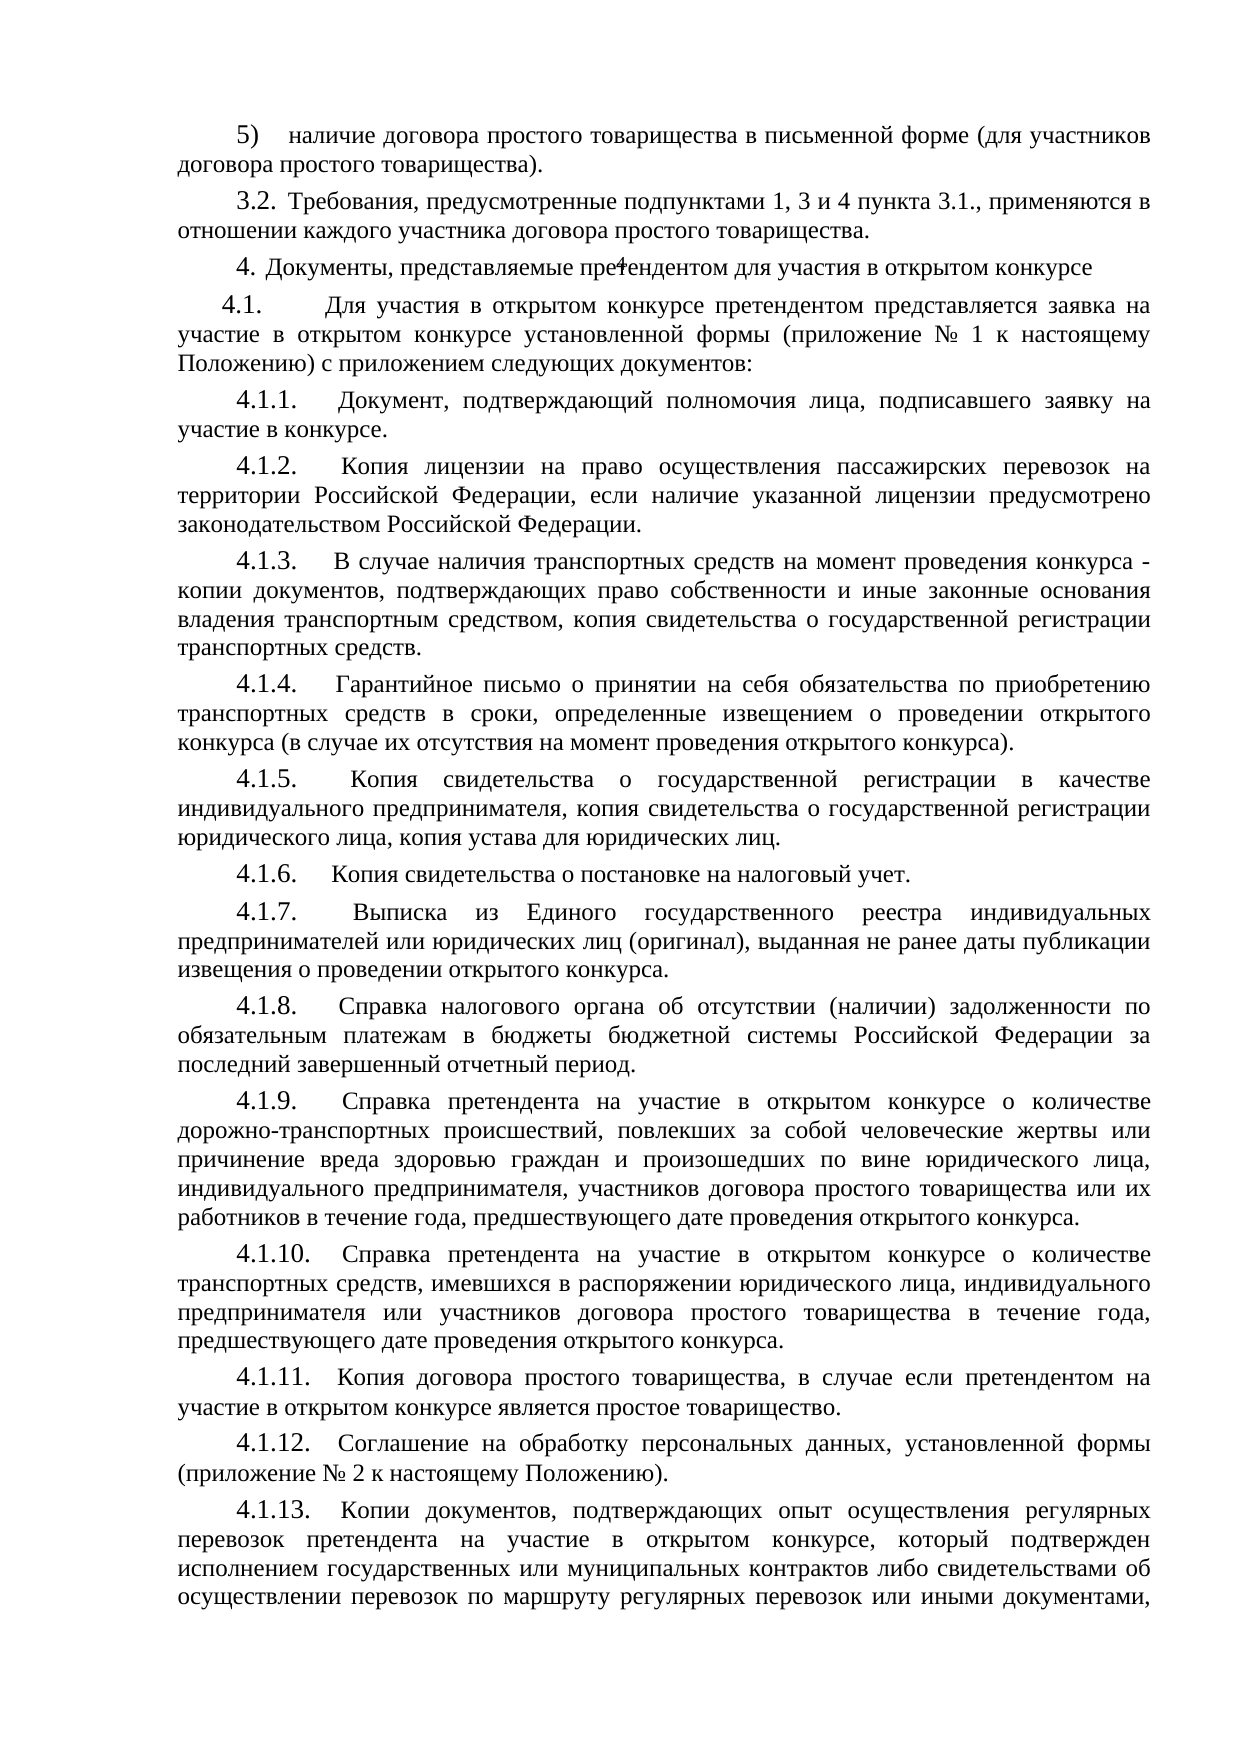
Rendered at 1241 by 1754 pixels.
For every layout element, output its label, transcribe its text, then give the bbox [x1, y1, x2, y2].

list Для участия в открытом конкурсе претендентом представляется заявка на участие в открытом конкурсе установленной формы (приложение № 1 к настоящему Положению) с приложением следующих документов: [177, 288, 1152, 376]
list Справка претендента на участие в открытом конкурсе о количестве дорожно-транспортных происшествий, повлекших за собой человеческие жертвы или причинение вреда здоровью граждан и произошедших по вине юридического лица, индивидуального предпринимателя, участников договора простого товарищества или их работников в течение года, предшествующего дате проведения открытого конкурса. [177, 1084, 1152, 1231]
list В случае наличия транспортных средств на момент проведения конкурса - копии документов, подтверждающих право собственности и иные законные основания владения транспортным средством, копия свидетельства о государственной регистрации транспортных средств. [177, 544, 1152, 661]
list Копия лицензии на право осуществления пассажирских перевозок на территории Российской Федерации, если наличие указанной лицензии предусмотрено законодательством Российской Федерации. [177, 449, 1152, 537]
list Документ, подтверждающий полномочия лица, подписавшего заявку на участие в конкурсе. [177, 383, 1152, 443]
list Документы, представляемые претендентом для участия в открытом конкурсе [177, 250, 1152, 282]
list Копия свидетельства о государственной регистрации в качестве индивидуального предпринимателя, копия свидетельства о государственной регистрации юридического лица, копия устава для юридических лиц. [177, 762, 1152, 851]
list Справка налогового органа об отсутствии (наличии) задолженности по обязательным платежам в бюджеты бюджетной системы Российской Федерации за последний завершенный отчетный период. [177, 989, 1152, 1078]
list Копия свидетельства о постановке на налоговый учет. [177, 857, 1152, 888]
list Соглашение на обработку персональных данных, установленной формы (приложение № 2 к настоящему Положению). [177, 1427, 1152, 1486]
list Требования, предусмотренные подпунктами 1, 3 и 4 пункта 3.1., применяются в отношении каждого участника договора простого товарищества. [177, 184, 1152, 244]
list Копия договора простого товарищества, в случае если претендентом на участие в открытом конкурсе является простое товарищество. [177, 1360, 1152, 1420]
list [177, 1493, 1152, 1610]
list Гарантийное письмо о принятии на себя обязательства по приобретению транспортных средств в сроки, определенные извещением о проведении открытого конкурса (в случае их отсутствия на момент проведения открытого конкурса). [177, 667, 1152, 756]
list Выписка из Единого государственного реестра индивидуальных предпринимателей или юридических лиц (оригинал), выданная не ранее даты публикации извещения о проведении открытого конкурса. [177, 894, 1152, 983]
list Справка претендента на участие в открытом конкурсе о количестве транспортных средств, имевшихся в распоряжении юридического лица, индивидуального предпринимателя или участников договора простого товарищества в течение года, предшествующего дате проведения открытого конкурса. [177, 1237, 1152, 1354]
list наличие договора простого товарищества в письменной форме (для участников договора простого товарищества). [177, 118, 1152, 178]
